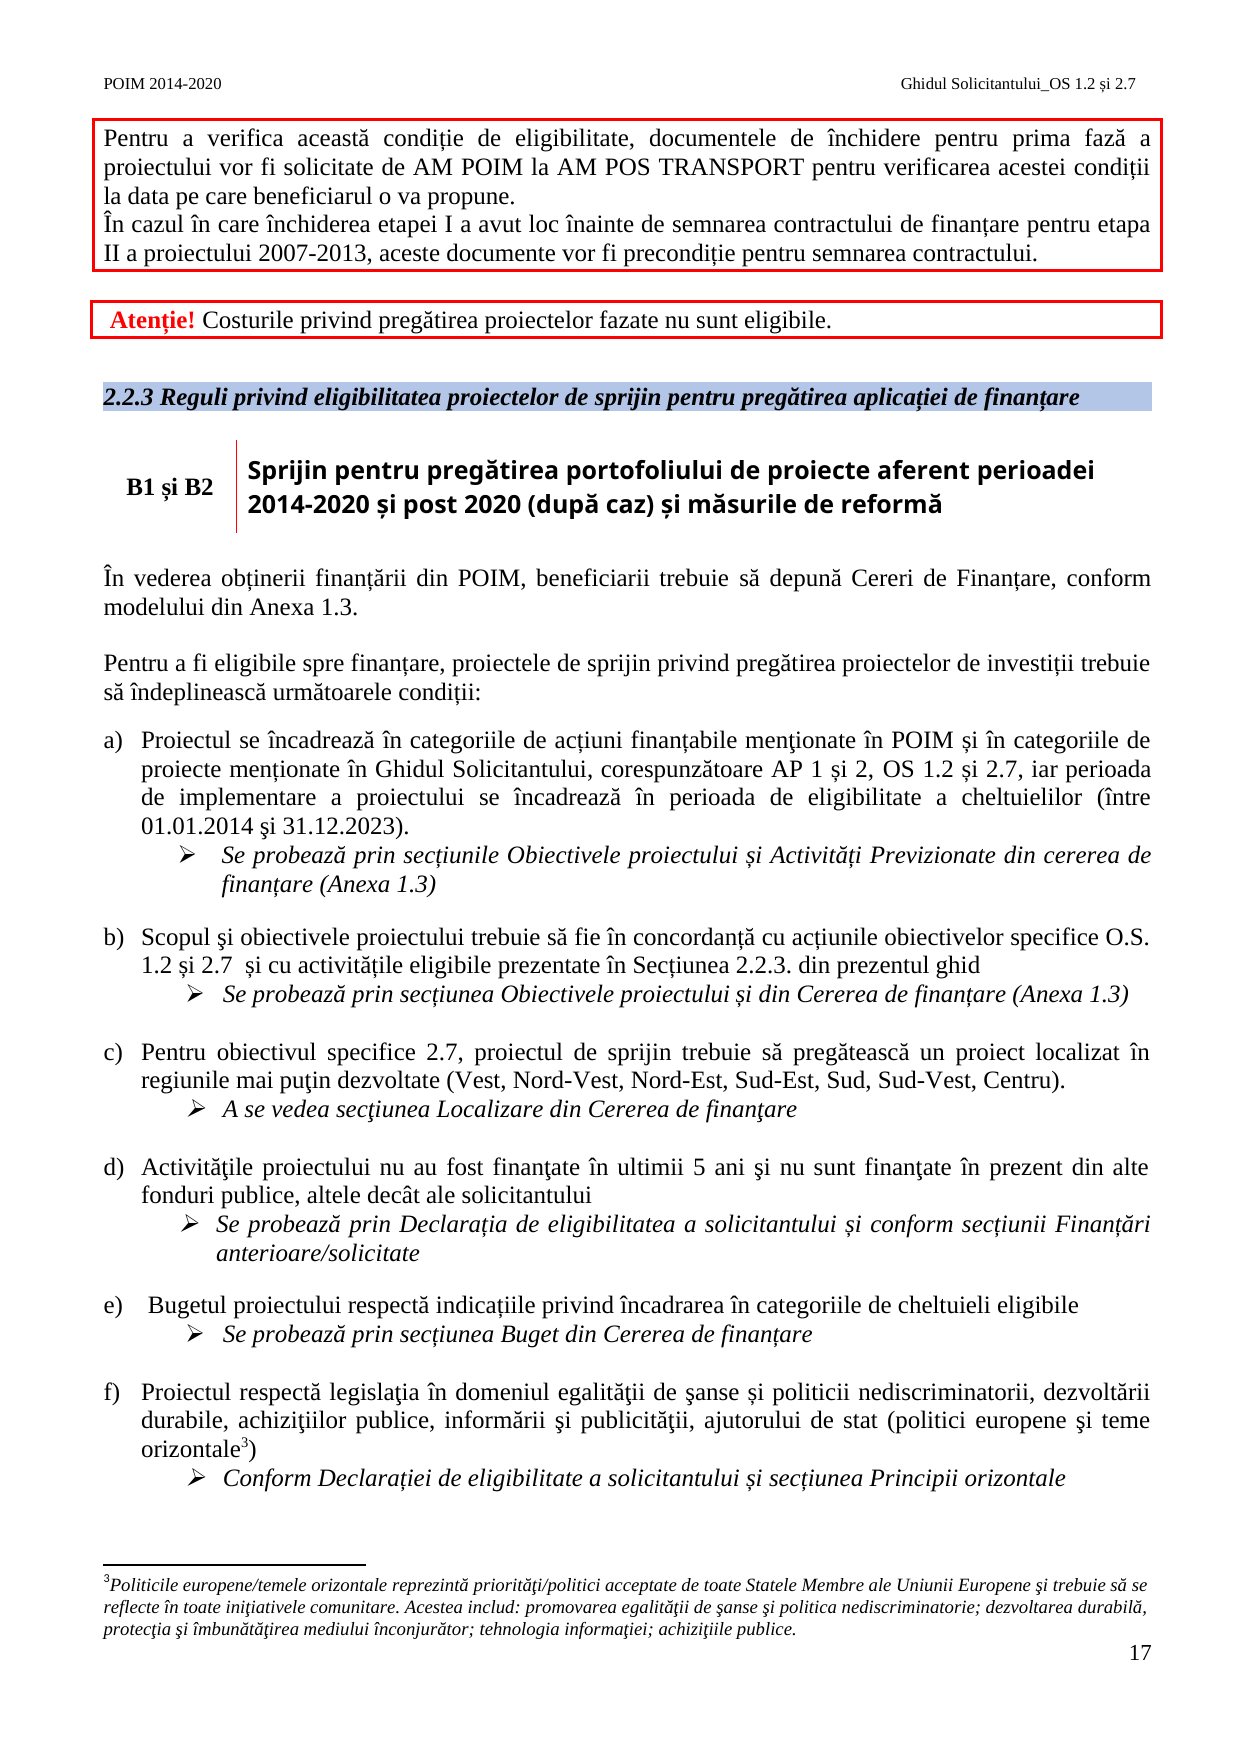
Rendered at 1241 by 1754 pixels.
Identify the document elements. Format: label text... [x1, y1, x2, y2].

text În cazul în care închiderea etapei I a avut loc înainte de semnarea contractului de finanțare pentru etapa II a proiectului 2007-2013, aceste documente vor fi precondiție pentru semnarea contractului. [95, 204, 1160, 269]
text Atenție! Costurile privind pregătirea proiectelor fazate nu sunt eligibile. [93, 303, 1160, 336]
list Scopul şi obiectivele proiectului trebuie să fie în concordanță cu acțiunile obiectivelor specifice O.S. 1.2 și 2.7 și cu activitățile eligibile prezentate în Secțiunea 2.2.3. din prezentul ghid [103, 922, 1152, 979]
text În vederea obținerii finanțării din POIM, beneficiarii trebuie să depună Cereri de Finanțare, conform modelului din Anexa 1.3. [103, 563, 1152, 620]
list Se probează prin secțiunile Obiectivele proiectului și Activități Previzionate din cererea de finanțare (Anexa 1.3) [177, 840, 1152, 897]
list Bugetul proiectului respectă indicațiile privind încadrarea în categoriile de cheltuieli eligibile [103, 1291, 1152, 1319]
list A se vedea secţiunea Localizare din Cererea de finanţare [185, 1094, 1152, 1123]
subtitle 2.2.3 Reguli privind eligibilitatea proiectelor de sprijin pentru pregătirea aplicației de finanțare [103, 382, 1152, 411]
list Conform Declarației de eligibilitate a solicitantului și secțiunea Principii orizontale [185, 1463, 1152, 1492]
list Se probează prin Declarația de eligibilitatea a solicitantului și conform secțiunii Finanțări anterioare/solicitate [178, 1209, 1152, 1267]
list Se probează prin secțiunea Buget din Cererea de finanțare [185, 1319, 1152, 1348]
table_header B1 și B2 [104, 440, 236, 533]
list Activităţile proiectului nu au fost finanţate în ultimii 5 ani şi nu sunt finanţate în prezent din alte fonduri publice, altele decât ale solicitantului [103, 1152, 1152, 1209]
list Proiectul se încadrează în categoriile de acțiuni finanțabile menţionate în POIM și în categoriile de proiecte menționate în Ghidul Solicitantului, corespunzătoare AP 1 și 2, OS 1.2 și 2.7, iar perioada de implementare a proiectului se încadrează în perioada de eligibilitate a cheltuielilor (între 01.01.2014 şi 31.12.2023). [103, 725, 1152, 840]
text Pentru a verifica această condiție de eligibilitate, documentele de închidere pentru prima fază a proiectului vor fi solicitate de AM POIM la AM POS TRANSPORT pentru verificarea acestei condiții la data pe care beneficiarul o va propune. [95, 121, 1160, 204]
list Se probează prin secțiunea Obiectivele proiectului și din Cererea de finanțare (Anexa 1.3) [185, 979, 1152, 1008]
table_header Sprijin pentru pregătirea portofoliului de proiecte aferent perioadei 2014-2020 și post 2020 (după caz) și măsurile de reformă [237, 440, 1107, 533]
text Pentru a fi eligibile spre finanțare, proiectele de sprijin privind pregătirea proiectelor de investiții trebuie să îndeplinească următoarele condiții: [103, 648, 1152, 706]
list Proiectul respectă legislaţia în domeniul egalităţii de şanse și politicii nediscriminatorii, dezvoltării durabile, achiziţiilor publice, informării şi publicităţii, ajutorului de stat (politici europene şi teme orizontale) [103, 1377, 1152, 1463]
list Pentru obiectivul specifice 2.7, proiectul de sprijin trebuie să pregătească un proiect localizat în regiunile mai puţin dezvoltate (Vest, Nord-Vest, Nord-Est, Sud-Est, Sud, Sud-Vest, Centru). [103, 1037, 1152, 1094]
